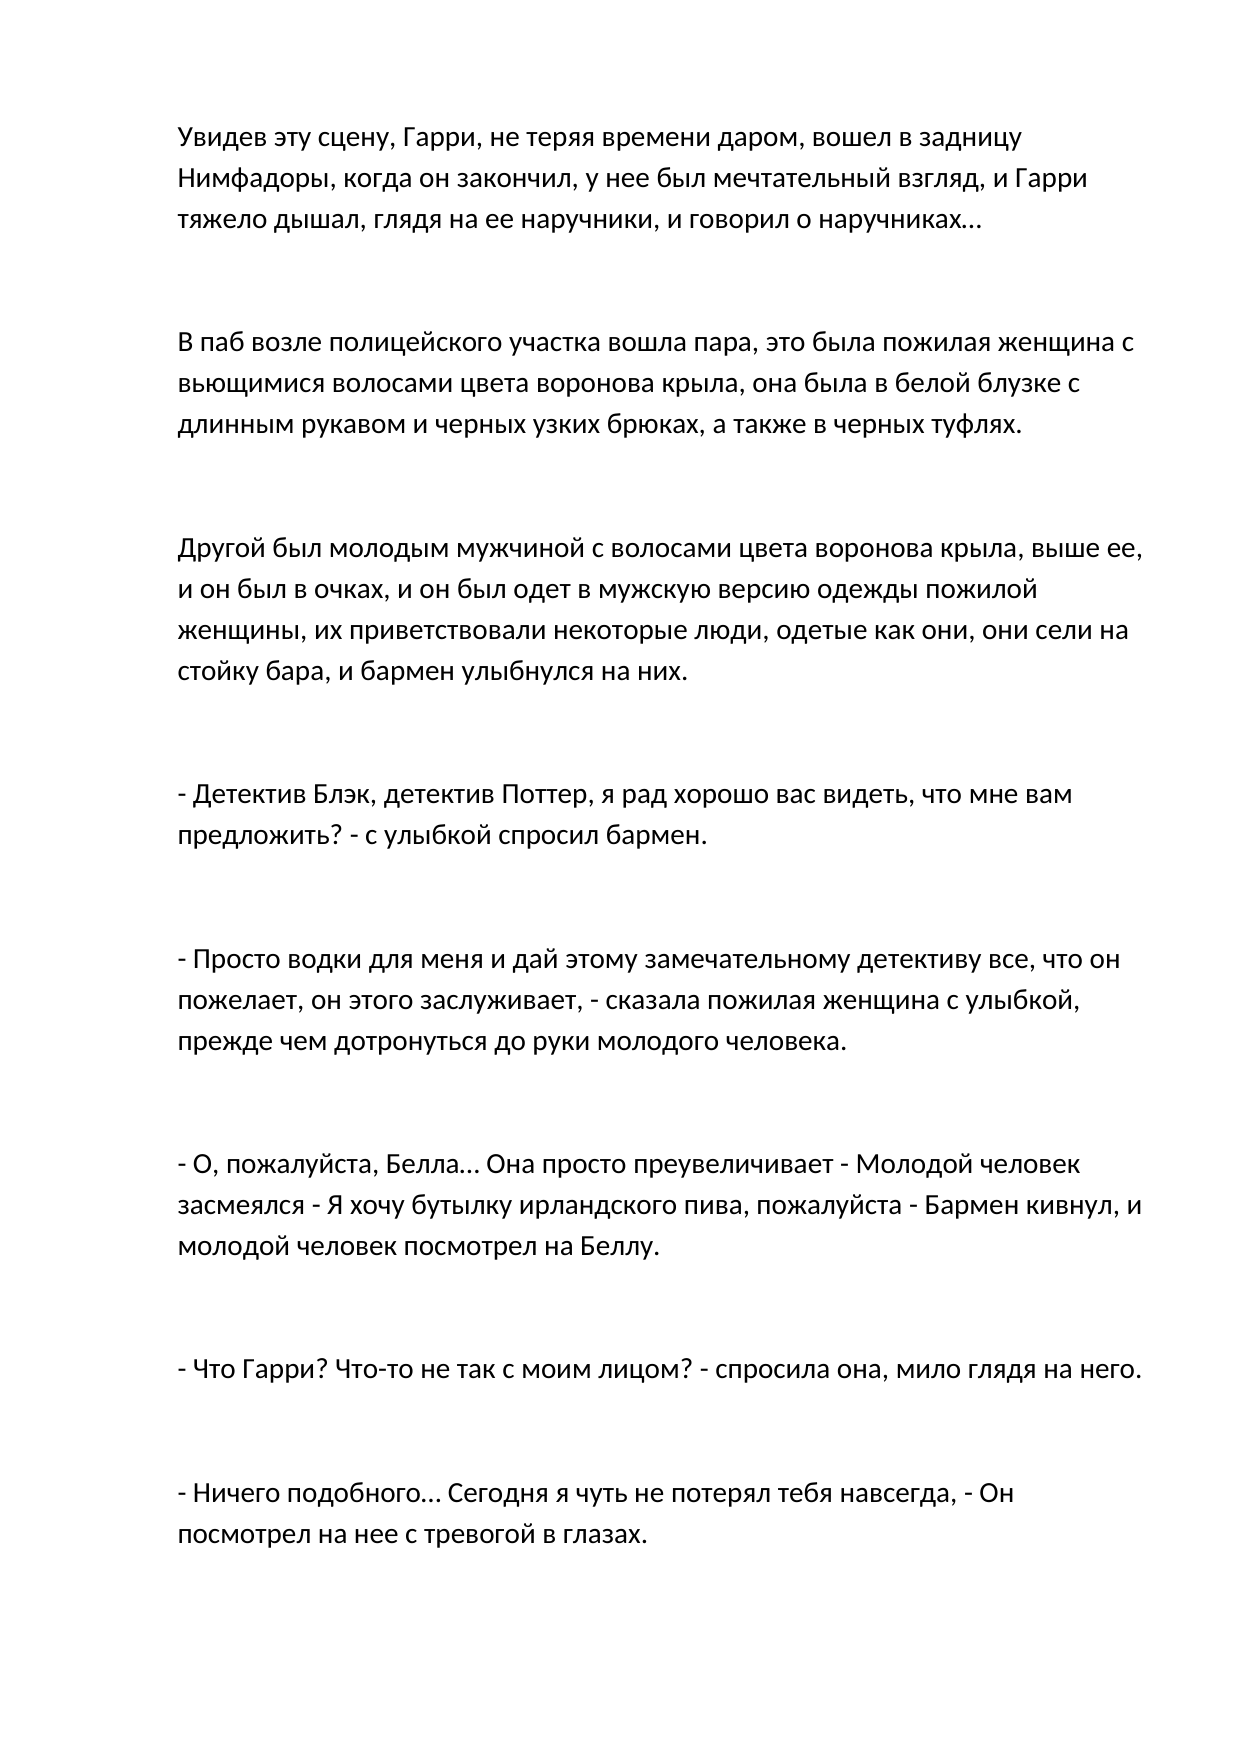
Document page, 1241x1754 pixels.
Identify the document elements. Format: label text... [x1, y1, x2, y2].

text - Что Гарри? Что-то не так с моим лицом? - спросила она, мило глядя на него. [177, 1351, 1152, 1386]
text - Ничего подобного… Сегодня я чуть не потерял тебя навсегда, - Он посмотрел на нее с тревогой в глазах. [177, 1474, 1152, 1551]
text - Детектив Блэк, детектив Поттер, я рад хорошо вас видеть, что мне вам предложить? - с улыбкой спросил бармен. [177, 775, 1152, 852]
text - О, пожалуйста, Белла… Она просто преувеличивает - Молодой человек засмеялся - Я хочу бутылку ирландского пива, пожалуйста - Бармен кивнул, и молодой человек посмотрел на Беллу. [177, 1145, 1152, 1263]
text В паб возле полицейского участка вошла пара, это была пожилая женщина с вьющимися волосами цвета воронова крыла, она была в белой блузке с длинным рукавом и черных узких брюках, а также в черных туфлях. [177, 323, 1152, 441]
text Другой был молодым мужчиной с волосами цвета воронова крыла, выше ее, и он был в очках, и он был одет в мужскую версию одежды пожилой женщины, их приветствовали некоторые люди, одетые как они, они сели на стойку бара, и бармен улыбнулся на них. [177, 529, 1152, 687]
text Увидев эту сцену, Гарри, не теряя времени даром, вошел в задницу Нимфадоры, когда он закончил, у нее был мечтательный взгляд, и Гарри тяжело дышал, глядя на ее наручники, и говорил о наручниках… [177, 118, 1152, 236]
text - Просто водки для меня и дай этому замечательному детективу все, что он пожелает, он этого заслуживает, - сказала пожилая женщина с улыбкой, прежде чем дотронуться до руки молодого человека. [177, 940, 1152, 1057]
